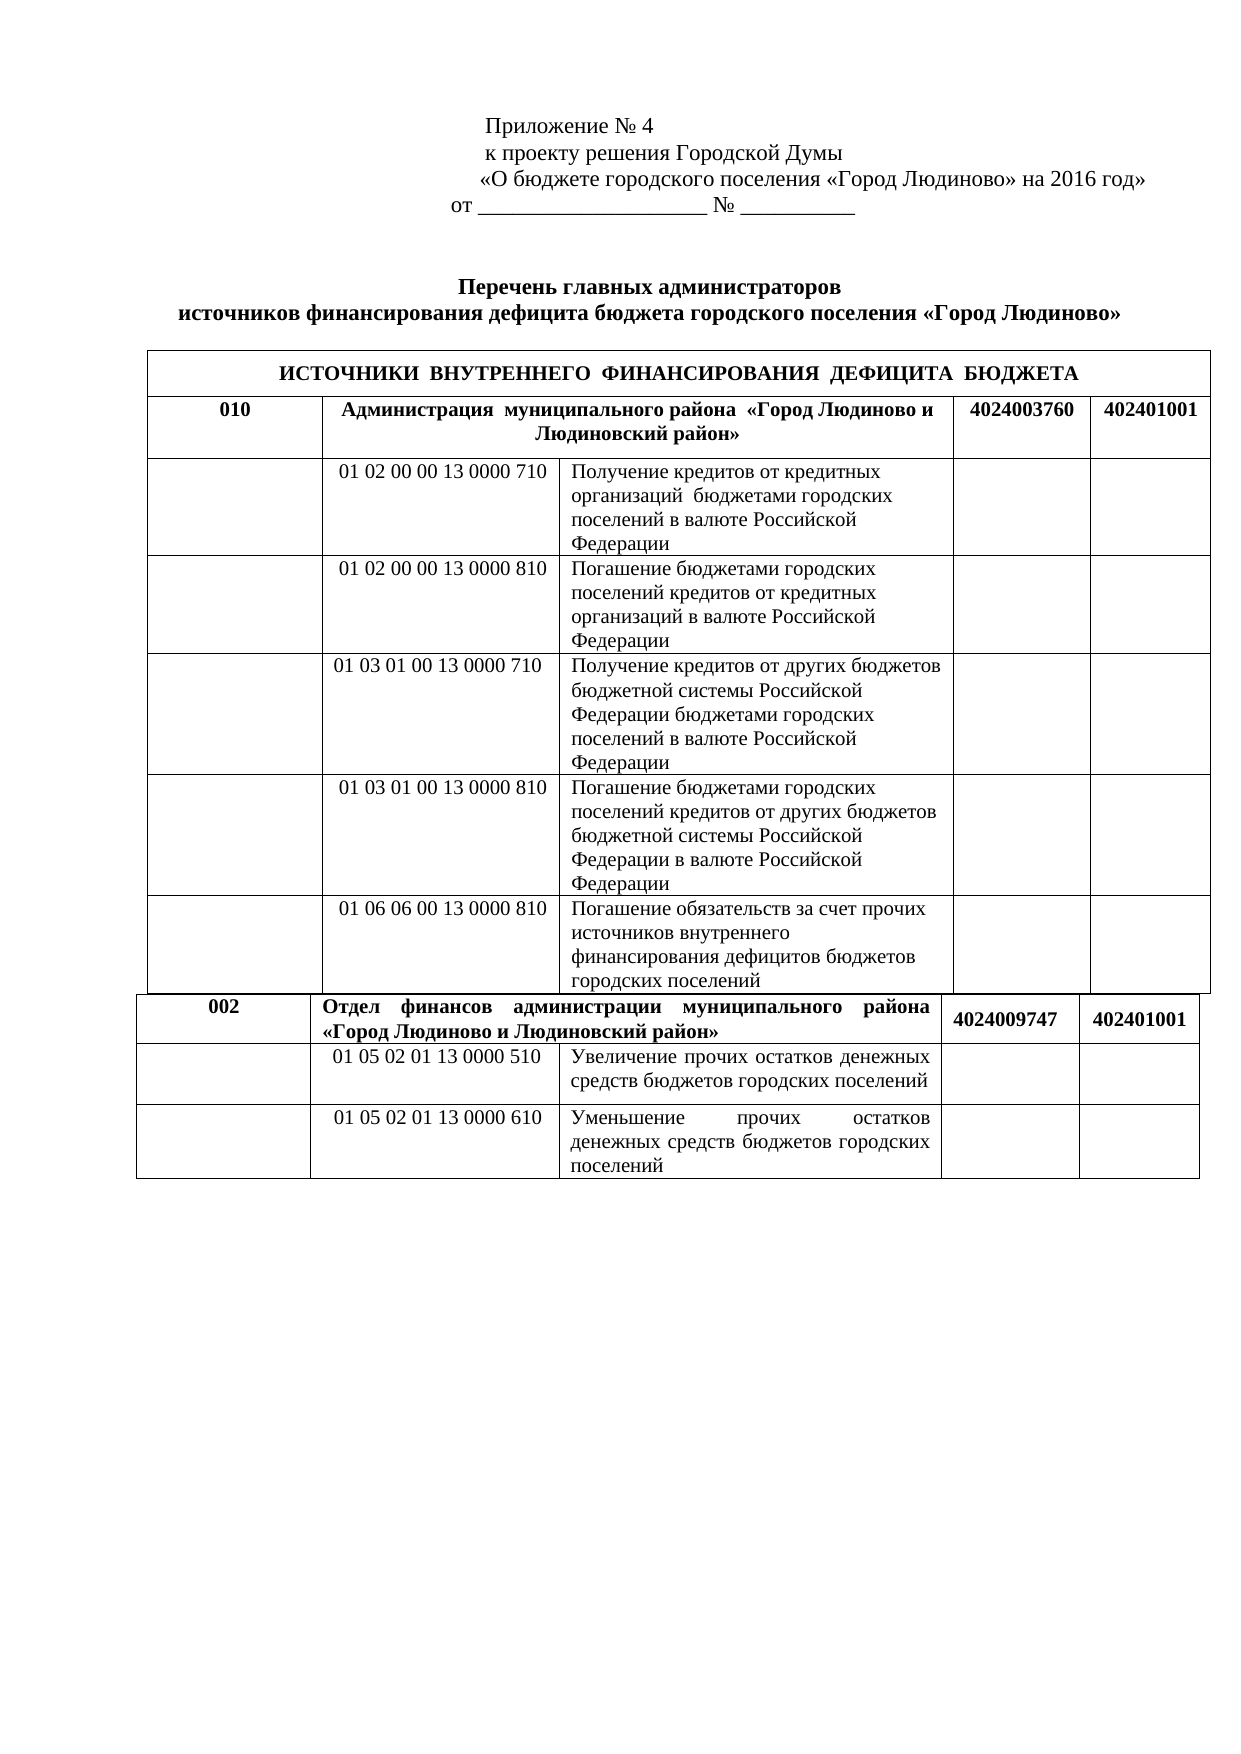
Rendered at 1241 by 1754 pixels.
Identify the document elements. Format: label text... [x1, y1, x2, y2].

table_cell [148, 654, 322, 774]
table_cell 01 02 00 00 13 0000 810 [323, 556, 559, 652]
table_cell [1091, 896, 1210, 992]
table_cell Администрация муниципального района «Город Людиново и Людиновский район» [323, 397, 953, 458]
table_cell Погашение бюджетами городских поселений кредитов от других бюджетов бюджетной системы Российской Федерации в валюте Российской Федерации [560, 775, 953, 895]
table_cell Уменьшение прочих остатков денежных средств бюджетов городских поселений [560, 1105, 941, 1177]
text Приложение № 4 [148, 112, 1152, 138]
table_cell [137, 1105, 310, 1177]
table_header 002 [137, 995, 310, 1043]
table_cell 01 02 00 00 13 0000 710 [323, 459, 559, 555]
table_header 402401001 [1080, 995, 1199, 1043]
table_cell [148, 459, 322, 555]
table_cell [942, 1044, 1079, 1104]
text Перечень главных администраторов [148, 273, 1152, 299]
table_cell Получение кредитов от кредитных организаций бюджетами городских поселений в валюте Российской Федерации [560, 459, 953, 555]
text от ____________________ № __________ [148, 191, 1152, 218]
table_cell [954, 459, 1090, 555]
table_cell Получение кредитов от других бюджетов бюджетной системы Российской Федерации бюджетами городских поселений в валюте Российской Федерации [560, 654, 953, 774]
table_cell 010 [148, 397, 322, 458]
table_cell [954, 896, 1090, 992]
table_cell 01 06 06 00 13 0000 810 [323, 896, 559, 992]
table_cell [1091, 775, 1210, 895]
text источников финансирования дефицита бюджета городского поселения «Город Людиново» [148, 299, 1152, 325]
table_cell [1080, 1105, 1199, 1177]
text «О бюджете городского поселения «Город Людиново» на 2016 год» [148, 165, 1152, 191]
table_cell [137, 1044, 310, 1104]
table_header ИСТОЧНИКИ ВНУТРЕННЕГО ФИНАНСИРОВАНИЯ ДЕФИЦИТА БЮДЖЕТА [148, 351, 1210, 396]
table_cell Погашение бюджетами городских поселений кредитов от кредитных организаций в валюте Российской Федерации [560, 556, 953, 652]
table_cell [148, 896, 322, 992]
table_cell Погашение обязательств за счет прочих источников внутреннего финансирования дефицитов бюджетов городских поселений [560, 896, 953, 992]
table_cell [954, 654, 1090, 774]
table_cell [148, 556, 322, 652]
table_cell 01 05 02 01 13 0000 610 [311, 1105, 559, 1177]
table_cell 402401001 [1091, 397, 1210, 458]
table_cell [1091, 459, 1210, 555]
table_cell 01 03 01 00 13 0000 710 [323, 654, 559, 774]
table_cell 4024003760 [954, 397, 1090, 458]
table_cell Увеличение прочих остатков денежных средств бюджетов городских поселений [560, 1044, 941, 1104]
table_cell 01 05 02 01 13 0000 510 [311, 1044, 559, 1104]
table_cell [954, 556, 1090, 652]
table_cell [1080, 1044, 1199, 1104]
table_cell 01 03 01 00 13 0000 810 [323, 775, 559, 895]
table_cell [942, 1105, 1079, 1177]
table_cell [1091, 556, 1210, 652]
table_header 4024009747 [942, 995, 1079, 1043]
table_cell [1091, 654, 1210, 774]
table_header Отдел финансов администрации муниципального района «Город Людиново и Людиновский район» [311, 995, 941, 1043]
table_cell [954, 775, 1090, 895]
table_cell [148, 775, 322, 895]
text к проекту решения Городской Думы [148, 138, 1152, 165]
